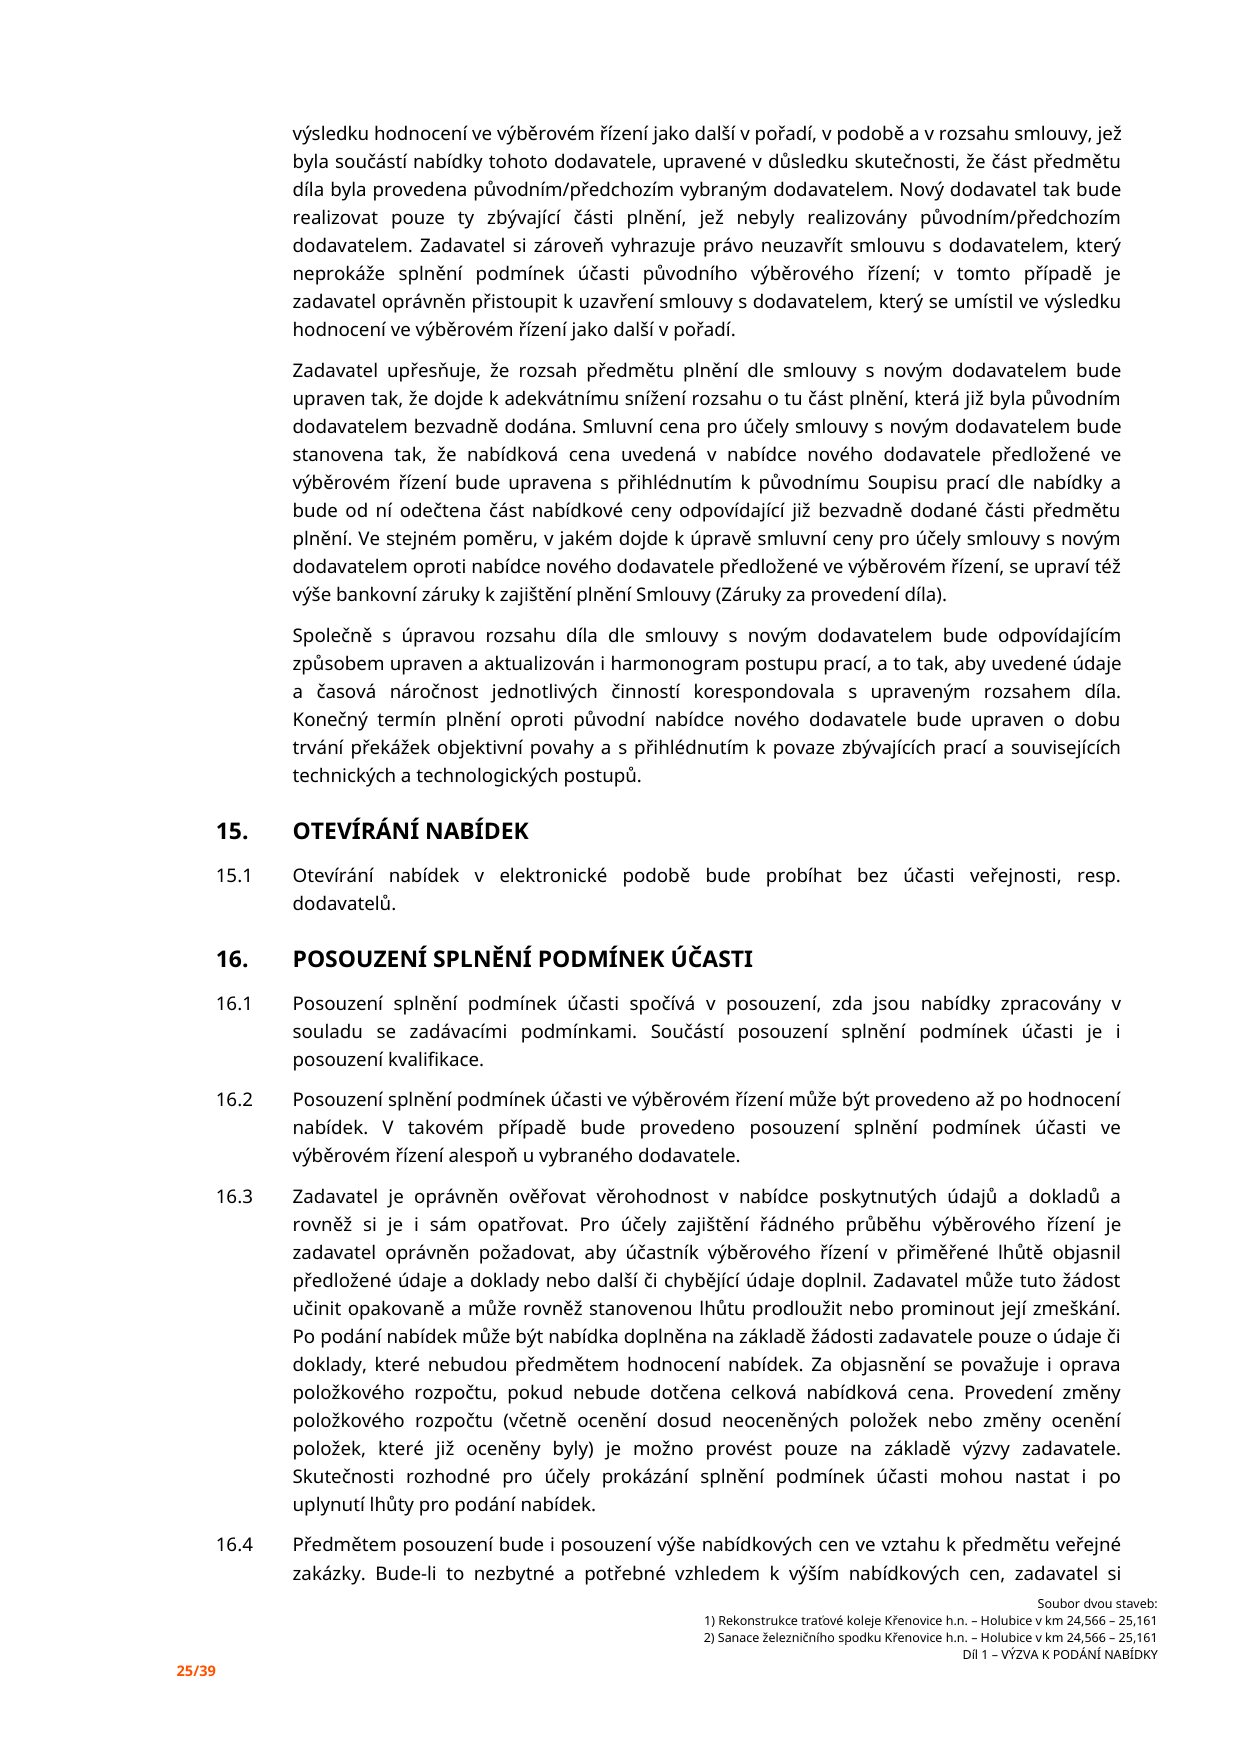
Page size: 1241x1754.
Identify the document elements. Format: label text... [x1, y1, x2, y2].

text Posouzení splnění podmínek účasti ve výběrovém řízení může být provedeno až po hodnocení nabídek. V takovém případě bude provedeno posouzení splnění podmínek účasti ve výběrovém řízení alespoň u vybraného dodavatele. [216, 1086, 1122, 1168]
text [216, 1532, 1122, 1585]
text OTEVÍRÁNÍ NABÍDEK [216, 815, 1122, 846]
text Zadavatel je oprávněn ověřovat věrohodnost v nabídce poskytnutých údajů a dokladů a rovněž si je i sám opatřovat. Pro účely zajištění řádného průběhu výběrového řízení je zadavatel oprávněn požadovat, aby účastník výběrového řízení v přiměřené lhůtě objasnil předložené údaje a doklady nebo další či chybějící údaje doplnil. Zadavatel může tuto žádost učinit opakovaně a může rovněž stanovenou lhůtu prodloužit nebo prominout její zmeškání. Po podání nabídek může být nabídka doplněna na základě žádosti zadavatele pouze o údaje či doklady, které nebudou předmětem hodnocení nabídek. Za objasnění se považuje i oprava položkového rozpočtu, pokud nebude dotčena celková nabídková cena. Provedení změny položkového rozpočtu (včetně ocenění dosud neoceněných položek nebo změny ocenění položek, které již oceněny byly) je možno provést pouze na základě výzvy zadavatele. Skutečnosti rozhodné pro účely prokázání splnění podmínek účasti mohou nastat i po uplynutí lhůty pro podání nabídek. [216, 1183, 1122, 1517]
text Posouzení splnění podmínek účasti spočívá v posouzení, zda jsou nabídky zpracovány v souladu se zadávacími podmínkami. Součástí posouzení splnění podmínek účasti je i posouzení kvalifikace. [216, 990, 1122, 1071]
list Zadavatel upřesňuje, že rozsah předmětu plnění dle smlouvy s novým dodavatelem bude upraven tak, že dojde k adekvátnímu snížení rozsahu o tu část plnění, která již byla původním dodavatelem bezvadně dodána. Smluvní cena pro účely smlouvy s novým dodavatelem bude stanovena tak, že nabídková cena uvedená v nabídce nového dodavatele předložené ve výběrovém řízení bude upravena s přihlédnutím k původnímu Soupisu prací dle nabídky a bude od ní odečtena část nabídkové ceny odpovídající již bezvadně dodané části předmětu plnění. Ve stejném poměru, v jakém dojde k úpravě smluvní ceny pro účely smlouvy s novým dodavatelem oproti nabídce nového dodavatele předložené ve výběrovém řízení, se upraví též výše bankovní záruky k zajištění plnění Smlouvy (Záruky za provedení díla). [292, 357, 1122, 607]
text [216, 121, 1122, 342]
text POSOUZENÍ SPLNĚNÍ PODMÍNEK ÚČASTI [216, 943, 1122, 974]
text Otevírání nabídek v elektronické podobě bude probíhat bez účasti veřejnosti, resp. dodavatelů. [216, 862, 1122, 916]
list Společně s úpravou rozsahu díla dle smlouvy s novým dodavatelem bude odpovídajícím způsobem upraven a aktualizován i harmonogram postupu prací, a to tak, aby uvedené údaje a časová náročnost jednotlivých činností korespondovala s upraveným rozsahem díla. Konečný termín plnění oproti původní nabídce nového dodavatele bude upraven o dobu trvání překážek objektivní povahy a s přihlédnutím k povaze zbývajících prací a souvisejících technických a technologických postupů. [292, 622, 1122, 788]
